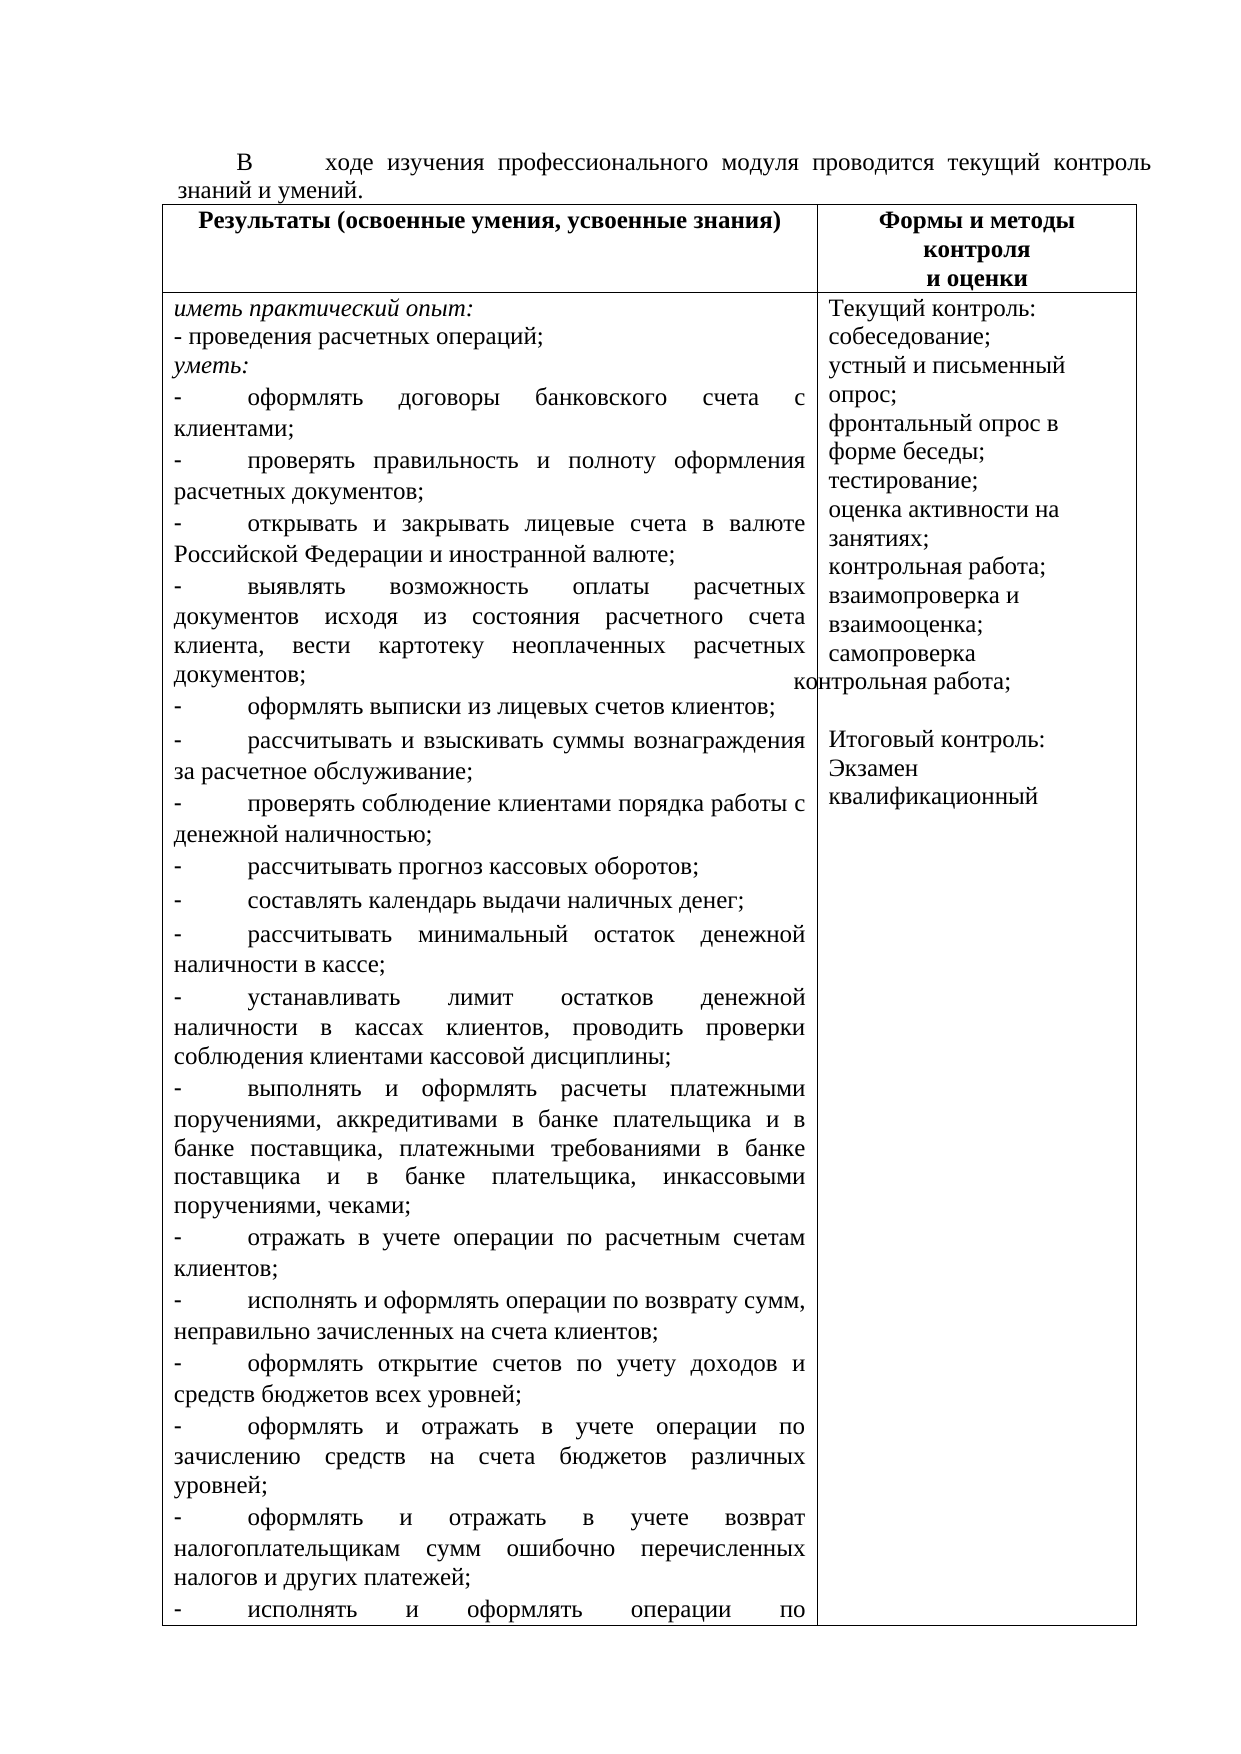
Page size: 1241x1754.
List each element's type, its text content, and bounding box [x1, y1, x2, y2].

table_header Формы и методы контроля и оценки [818, 205, 1136, 292]
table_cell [163, 293, 817, 1624]
text В ходе изучения профессионального модуля проводится текущий контроль знаний и умений. [177, 147, 1152, 204]
table_header Результаты (освоенные умения, усвоенные знания) [163, 205, 817, 292]
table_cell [818, 293, 1136, 1624]
